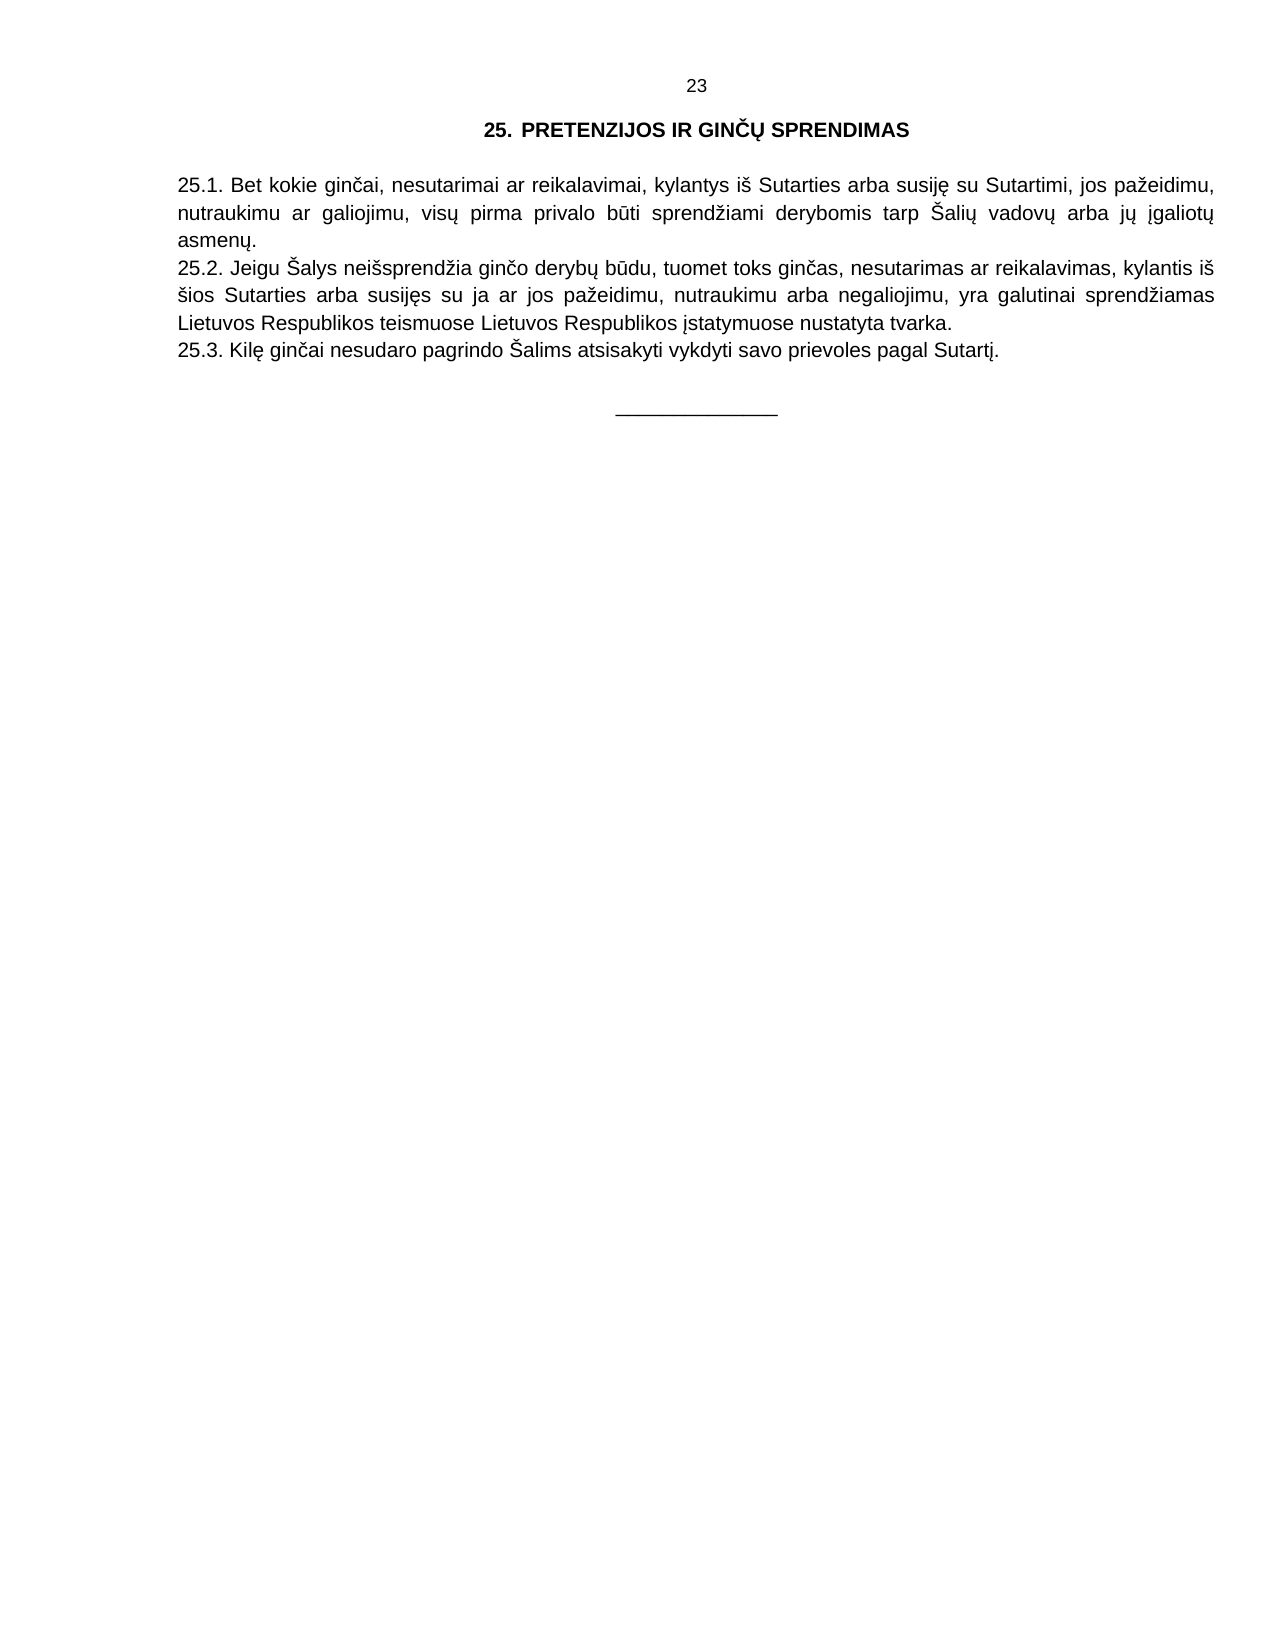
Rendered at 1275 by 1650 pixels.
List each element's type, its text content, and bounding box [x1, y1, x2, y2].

text 25.1. Bet kokie ginčai, nesutarimai ar reikalavimai, kylantys iš Sutarties arba susiję su Sutartimi, jos pažeidimu, nutraukimu ar galiojimu, visų pirma privalo būti sprendžiami derybomis tarp Šalių vadovų arba jų įgaliotų asmenų. [177, 173, 1216, 252]
text 25.3. Kilę ginčai nesudaro pagrindo Šalims atsisakyti vykdyti savo prievoles pagal Sutartį. [177, 338, 1216, 362]
text 25.2. Jeigu Šalys neišsprendžia ginčo derybų būdu, tuomet toks ginčas, nesutarimas ar reikalavimas, kylantis iš šios Sutarties arba susijęs su ja ar jos pažeidimu, nutraukimu arba negaliojimu, yra galutinai sprendžiamas Lietuvos Respublikos teismuose Lietuvos Respublikos įstatymuose nustatyta tvarka. [177, 256, 1216, 334]
text ______________ [177, 393, 1216, 417]
text 25. Pretenzijos ir ginčų sprendimas [177, 118, 1216, 142]
